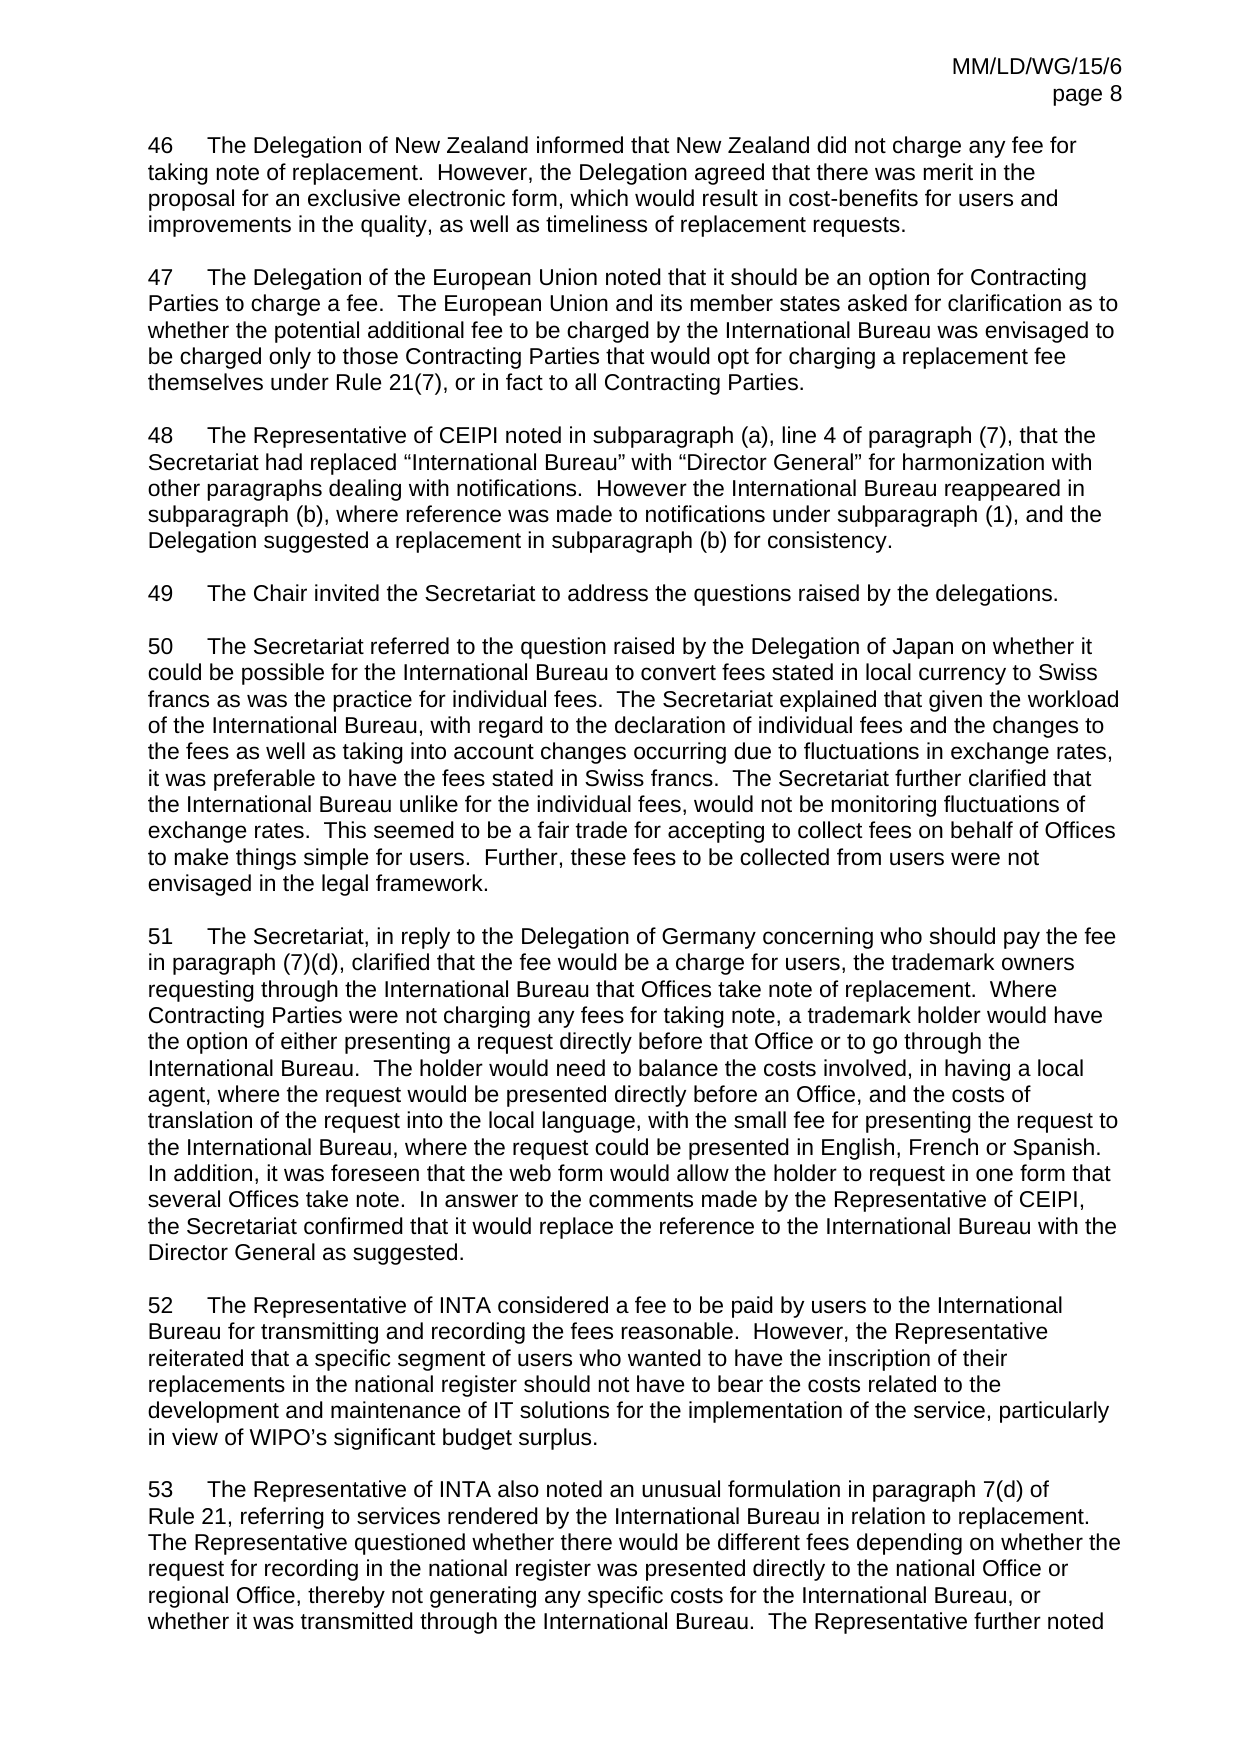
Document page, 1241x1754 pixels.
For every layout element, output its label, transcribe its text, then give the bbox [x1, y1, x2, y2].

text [148, 1476, 1122, 1634]
text The Representative of INTA considered a fee to be paid by users to the International Bureau for transmitting and recording the fees reasonable. However, the Representative reiterated that a specific segment of users who wanted to have the inscription of their replacements in the national register should not have to bear the costs related to the development and maintenance of IT solutions for the implementation of the service, particularly in view of WIPO’s significant budget surplus. [148, 1292, 1122, 1450]
text The Chair invited the Secretariat to address the questions raised by the delegations. [148, 580, 1122, 607]
text The Secretariat referred to the question raised by the Delegation of Japan on whether it could be possible for the International Bureau to convert fees stated in local currency to Swiss francs as was the practice for individual fees. The Secretariat explained that given the workload of the International Bureau, with regard to the declaration of individual fees and the changes to the fees as well as taking into account changes occurring due to fluctuations in exchange rates, it was preferable to have the fees stated in Swiss francs. The Secretariat further clarified that the International Bureau unlike for the individual fees, would not be monitoring fluctuations of exchange rates. This seemed to be a fair trade for accepting to collect fees on behalf of Offices to make things simple for users. Further, these fees to be collected from users were not envisaged in the legal framework. [148, 633, 1122, 896]
text The Delegation of New Zealand informed that New Zealand did not charge any fee for taking note of replacement. However, the Delegation agreed that there was merit in the proposal for an exclusive electronic form, which would result in cost-benefits for users and improvements in the quality, as well as timeliness of replacement requests. [148, 132, 1122, 238]
text The Representative of CEIPI noted in subparagraph (a), line 4 of paragraph (7), that the Secretariat had replaced “International Bureau” with “Director General” for harmonization with other paragraphs dealing with notifications. However the International Bureau reappeared in subparagraph (b), where reference was made to notifications under subparagraph (1), and the Delegation suggested a replacement in subparagraph (b) for consistency. [148, 422, 1122, 554]
text The Secretariat, in reply to the Delegation of Germany concerning who should pay the fee in paragraph (7)(d), clarified that the fee would be a charge for users, the trademark owners requesting through the International Bureau that Offices take note of replacement. Where Contracting Parties were not charging any fees for taking note, a trademark holder would have the option of either presenting a request directly before that Office or to go through the International Bureau. The holder would need to balance the costs involved, in having a local agent, where the request would be presented directly before an Office, and the costs of translation of the request into the local language, with the small fee for presenting the request to the International Bureau, where the request could be presented in English, French or Spanish. In addition, it was foreseen that the web form would allow the holder to request in one form that several Offices take note. In answer to the comments made by the Representative of CEIPI, the Secretariat confirmed that it would replace the reference to the International Bureau with the Director General as suggested. [148, 923, 1122, 1265]
text The Delegation of the European Union noted that it should be an option for Contracting Parties to charge a fee. The European Union and its member states asked for clarification as to whether the potential additional fee to be charged by the International Bureau was envisaged to be charged only to those Contracting Parties that would opt for charging a replacement fee themselves under Rule 21(7), or in fact to all Contracting Parties. [148, 264, 1122, 396]
